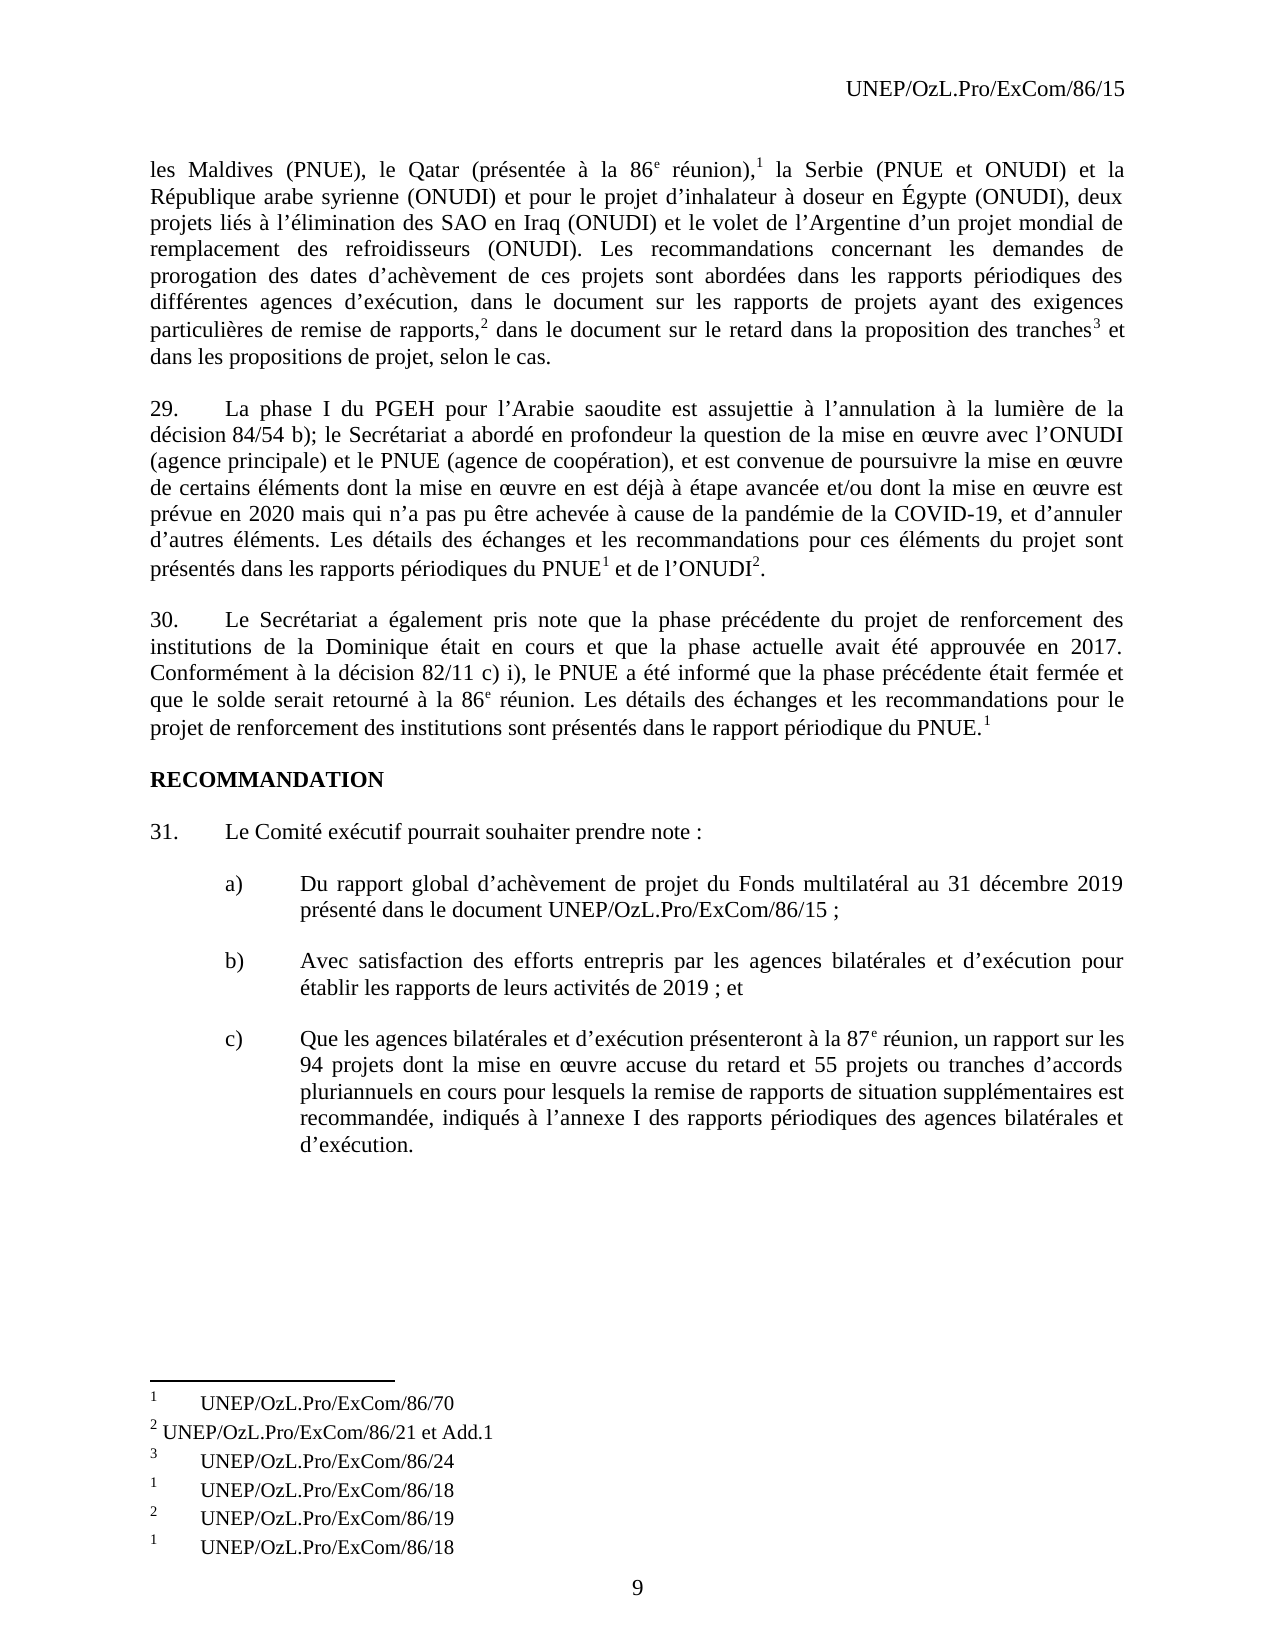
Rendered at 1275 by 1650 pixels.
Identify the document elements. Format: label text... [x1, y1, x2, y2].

subtitle La phase I du PGEH pour l’Arabie saoudite est assujettie à l’annulation à la lumière de la décision 84/54 b); le Secrétariat a abordé en profondeur la question de la mise en œuvre avec l’ONUDI (agence principale) et le PNUE (agence de coopération), et est convenue de poursuivre la mise en œuvre de certains éléments dont la mise en œuvre en est déjà à étape avancée et/ou dont la mise en œuvre est prévue en 2020 mais qui n’a pas pu être achevée à cause de la pandémie de la COVID-19, et d’annuler d’autres éléments. Les détails des échanges et les recommandations pour ces éléments du projet sont présentés dans les rapports périodiques du PNUE et de l’ONUDI. [150, 395, 1125, 582]
subtitle Le Comité exécutif pourrait souhaiter prendre note : [150, 818, 1125, 845]
subtitle Le Secrétariat a également pris note que la phase précédente du projet de renforcement des institutions de la Dominique était en cours et que la phase actuelle avait été approuvée en 2017. Conformément à la décision 82/11 c) i), le PNUE a été informé que la phase précédente était fermée et que le solde serait retourné à la 86e réunion. Les détails des échanges et les recommandations pour le projet de renforcement des institutions sont présentés dans le rapport périodique du PNUE. [150, 607, 1125, 741]
subtitle Avec satisfaction des efforts entrepris par les agences bilatérales et d’exécution pour établir les rapports de leurs activités de 2019 ; et [225, 947, 1125, 1000]
text RECOMMANDATION [150, 766, 1125, 792]
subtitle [150, 154, 1125, 370]
subtitle Du rapport global d’achèvement de projet du Fonds multilatéral au 31 décembre 2019 présenté dans le document UNEP/OzL.Pro/ExCom/86/15 ; [225, 870, 1125, 922]
subtitle Que les agences bilatérales et d’exécution présenteront à la 87e réunion, un rapport sur les 94 projets dont la mise en œuvre accuse du retard et 55 projets ou tranches d’accords pluriannuels en cours pour lesquels la remise de rapports de situation supplémentaires est recommandée, indiqués à l’annexe I des rapports périodiques des agences bilatérales et d’exécution. [225, 1025, 1125, 1157]
